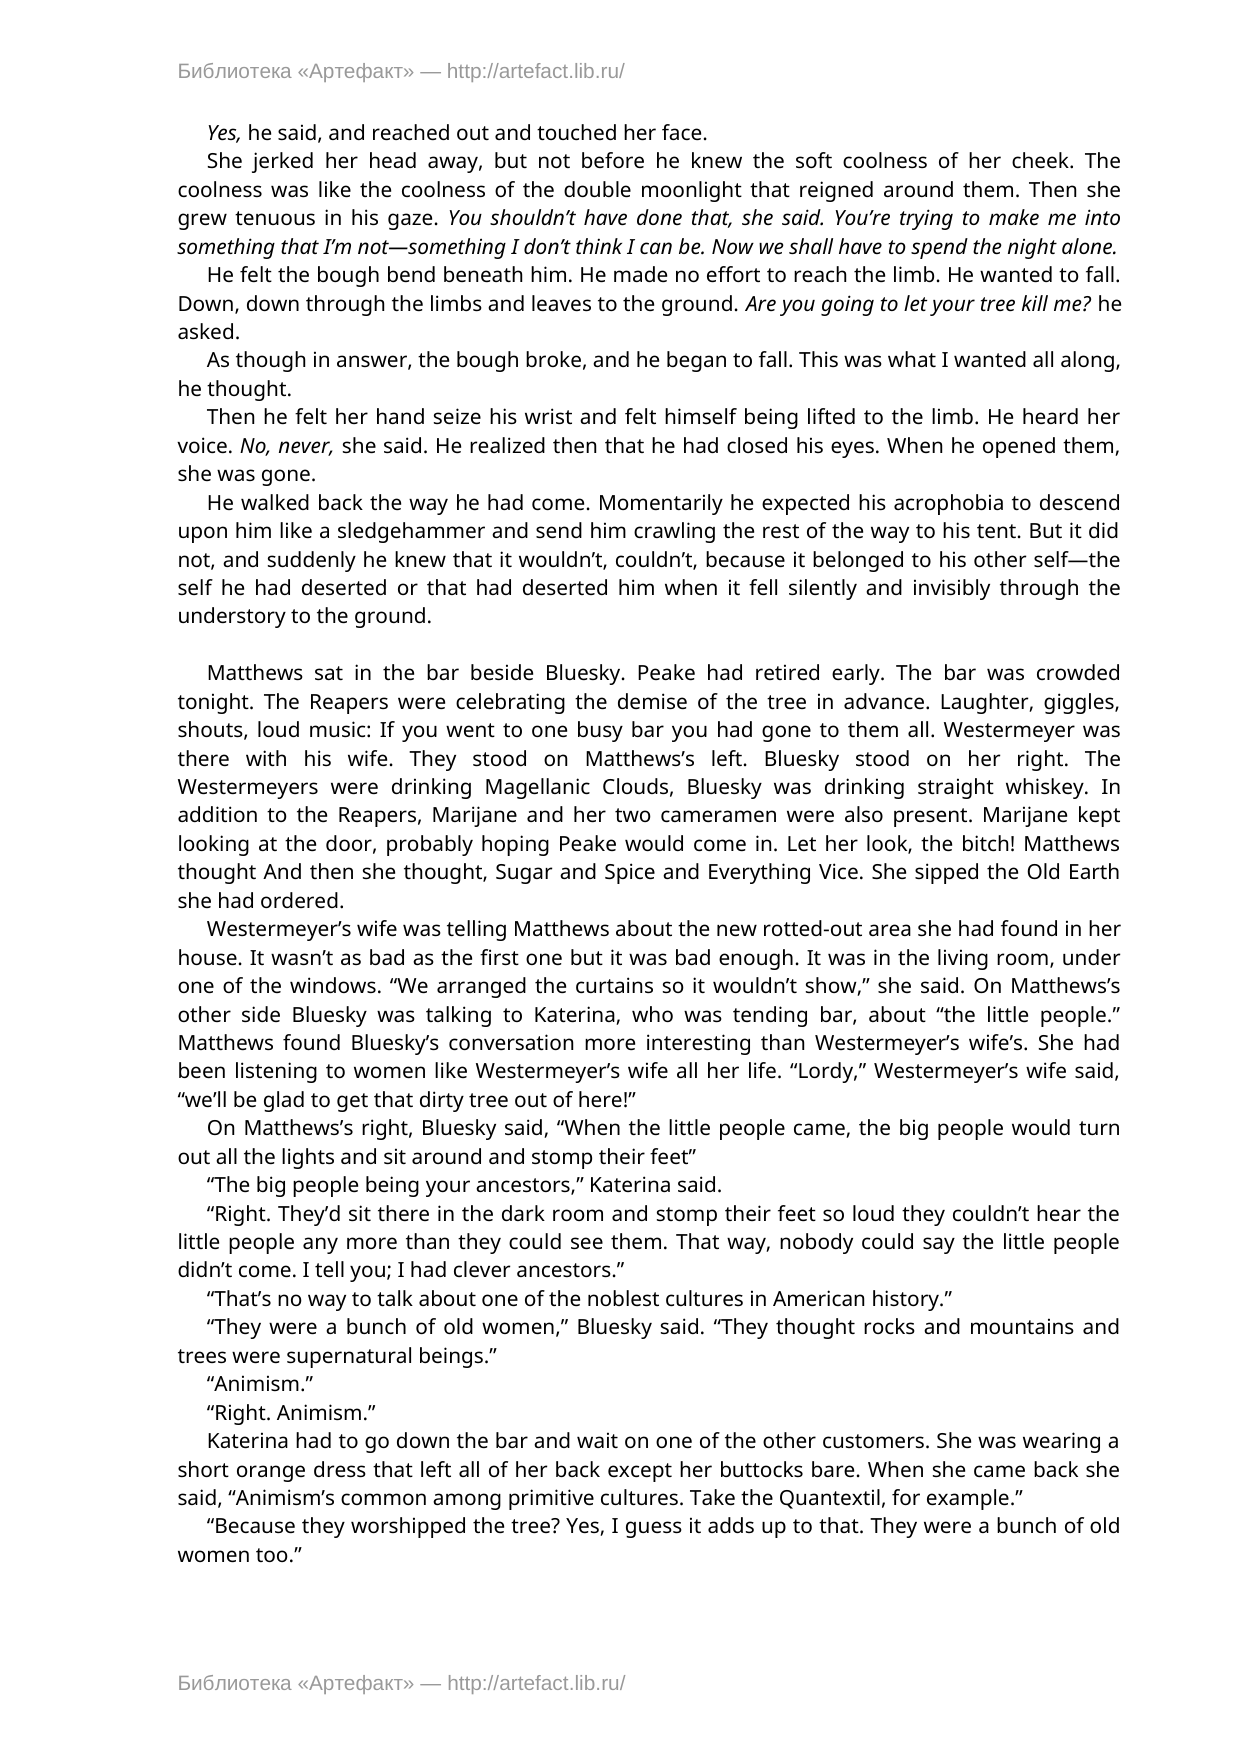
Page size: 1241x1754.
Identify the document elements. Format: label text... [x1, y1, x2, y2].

text “Right. Animism.” [177, 1398, 1122, 1426]
text Yes, he said, and reached out and touched her face. [177, 118, 1122, 147]
text “Because they worshipped the tree? Yes, I guess it adds up to that. They were a bunch of old women too.” [177, 1512, 1122, 1568]
text Matthews sat in the bar beside Bluesky. Peake had retired early. The bar was crowded tonight. The Reapers were celebrating the demise of the tree in advance. Laughter, giggles, shouts, loud music: If you went to one busy bar you had gone to them all. Westermeyer was there with his wife. They stood on Matthews’s left. Bluesky stood on her right. The Westermeyers were drinking Magellanic Clouds, Bluesky was drinking straight whiskey. In addition to the Reapers, Marijane and her two cameramen were also present. Marijane kept looking at the door, probably hoping Peake would come in. Let her look, the bitch! Matthews thought And then she thought, Sugar and Spice and Everything Vice. She sipped the Old Earth she had ordered. [177, 658, 1122, 914]
text Katerina had to go down the bar and wait on one of the other customers. She was wearing a short orange dress that left all of her back except her buttocks bare. When she came back she said, “Animism’s common among primitive cultures. Take the Quantextil, for example.” [177, 1426, 1122, 1512]
text He felt the bough bend beneath him. He made no effort to reach the limb. He wanted to fall. Down, down through the limbs and leaves to the ground. Are you going to let your tree kill me? he asked. [177, 260, 1122, 346]
text “Animism.” [177, 1369, 1122, 1398]
text Then he felt her hand seize his wrist and felt himself being lifted to the limb. He heard her voice. No, never, she said. He realized then that he had closed his eyes. When he opened them, she was gone. [177, 402, 1122, 488]
text Westermeyer’s wife was telling Matthews about the new rotted-out area she had found in her house. It wasn’t as bad as the first one but it was bad enough. It was in the living room, under one of the windows. “We arranged the curtains so it wouldn’t show,” she said. On Matthews’s other side Bluesky was talking to Katerina, who was tending bar, about “the little people.” Matthews found Bluesky’s conversation more interesting than Westermeyer’s wife’s. She had been listening to women like Westermeyer’s wife all her life. “Lordy,” Westermeyer’s wife said, “we’ll be glad to get that dirty tree out of here!” [177, 914, 1122, 1113]
text “Right. They’d sit there in the dark room and stomp their feet so loud they couldn’t hear the little people any more than they could see them. That way, nobody could say the little people didn’t come. I tell you; I had clever ancestors.” [177, 1199, 1122, 1284]
text As though in answer, the bough broke, and he began to fall. This was what I wanted all along, he thought. [177, 346, 1122, 402]
text “They were a bunch of old women,” Bluesky said. “They thought rocks and mountains and trees were supernatural beings.” [177, 1312, 1122, 1369]
text “The big people being your ancestors,” Katerina said. [177, 1170, 1122, 1199]
text On Matthews’s right, Bluesky said, “When the little people came, the big people would turn out all the lights and sit around and stomp their feet” [177, 1113, 1122, 1170]
text She jerked her head away, but not before he knew the soft coolness of her cheek. The coolness was like the coolness of the double moonlight that reigned around them. Then she grew tenuous in his gaze. You shouldn’t have done that, she said. You’re trying to make me into something that I’m not—something I don’t think I can be. Now we shall have to spend the night alone. [177, 147, 1122, 260]
text He walked back the way he had come. Momentarily he expected his acrophobia to descend upon him like a sledgehammer and send him crawling the rest of the way to his tent. But it did not, and suddenly he knew that it wouldn’t, couldn’t, because it belonged to his other self—the self he had deserted or that had deserted him when it fell silently and invisibly through the understory to the ground. [177, 488, 1122, 630]
text “That’s no way to talk about one of the noblest cultures in American history.” [177, 1284, 1122, 1312]
